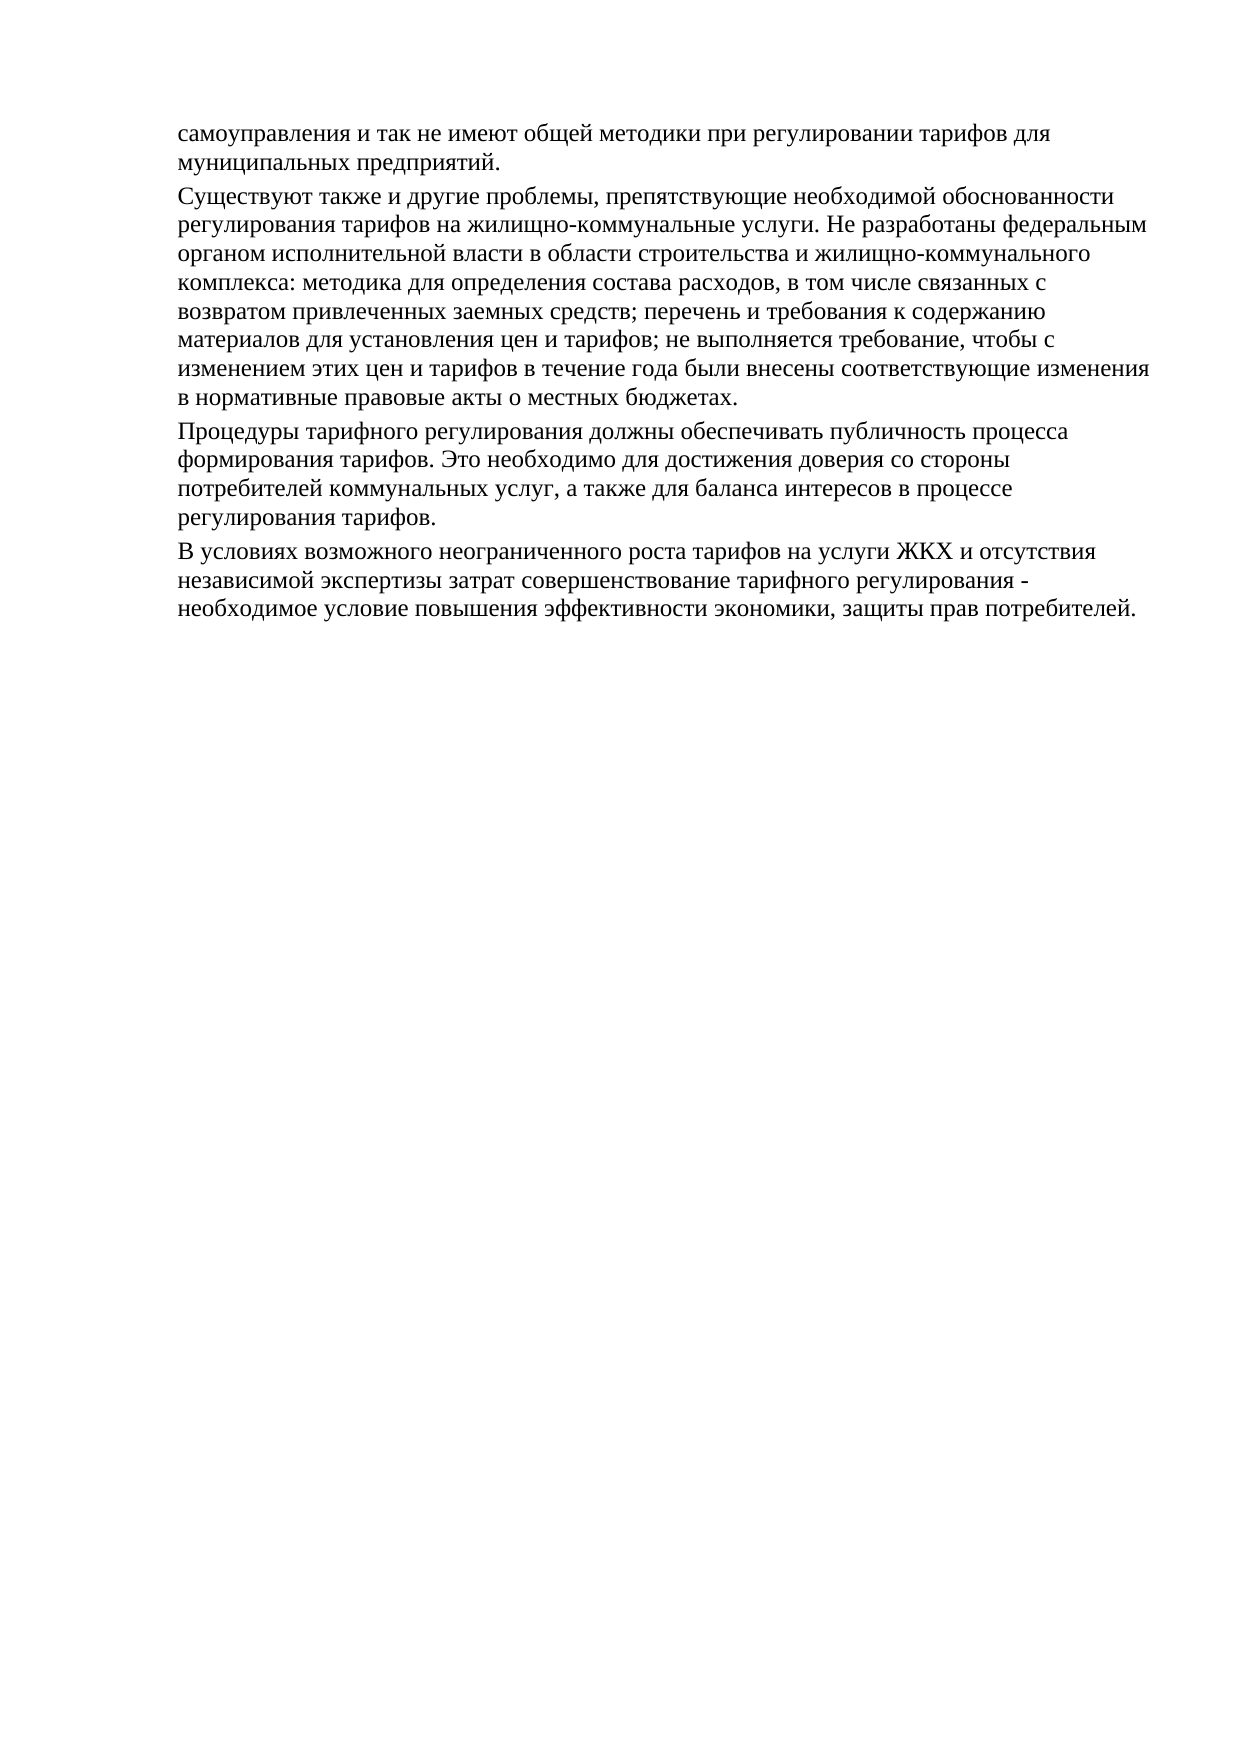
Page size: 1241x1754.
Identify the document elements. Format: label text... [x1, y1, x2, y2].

text Существуют также и другие проблемы, препятствующие необходимой обоснованности регулирования тарифов на жилищно-коммунальные услуги. Не разработаны федеральным органом исполнительной власти в области строительства и жилищно-коммунального комплекса: методика для определения состава расходов, в том числе связанных с возвратом привлеченных заемных средств; перечень и требования к содержанию материалов для установления цен и тарифов; не выполняется требование, чтобы с изменением этих цен и тарифов в течение года были внесены соответствующие изменения в нормативные правовые акты о местных бюджетах. [177, 181, 1152, 411]
text Процедуры тарифного регулирования должны обеспечивать публичность процесса формирования тарифов. Это необходимо для достижения доверия со стороны потребителей коммунальных услуг, а также для баланса интересов в процессе регулирования тарифов. [177, 416, 1152, 531]
text В условиях возможного неограниченного роста тарифов на услуги ЖКХ и отсутствия независимой экспертизы затрат совершенствование тарифного регулирования - необходимое условие повышения эффективности экономики, защиты прав потребителей. [177, 536, 1152, 622]
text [177, 118, 1152, 176]
